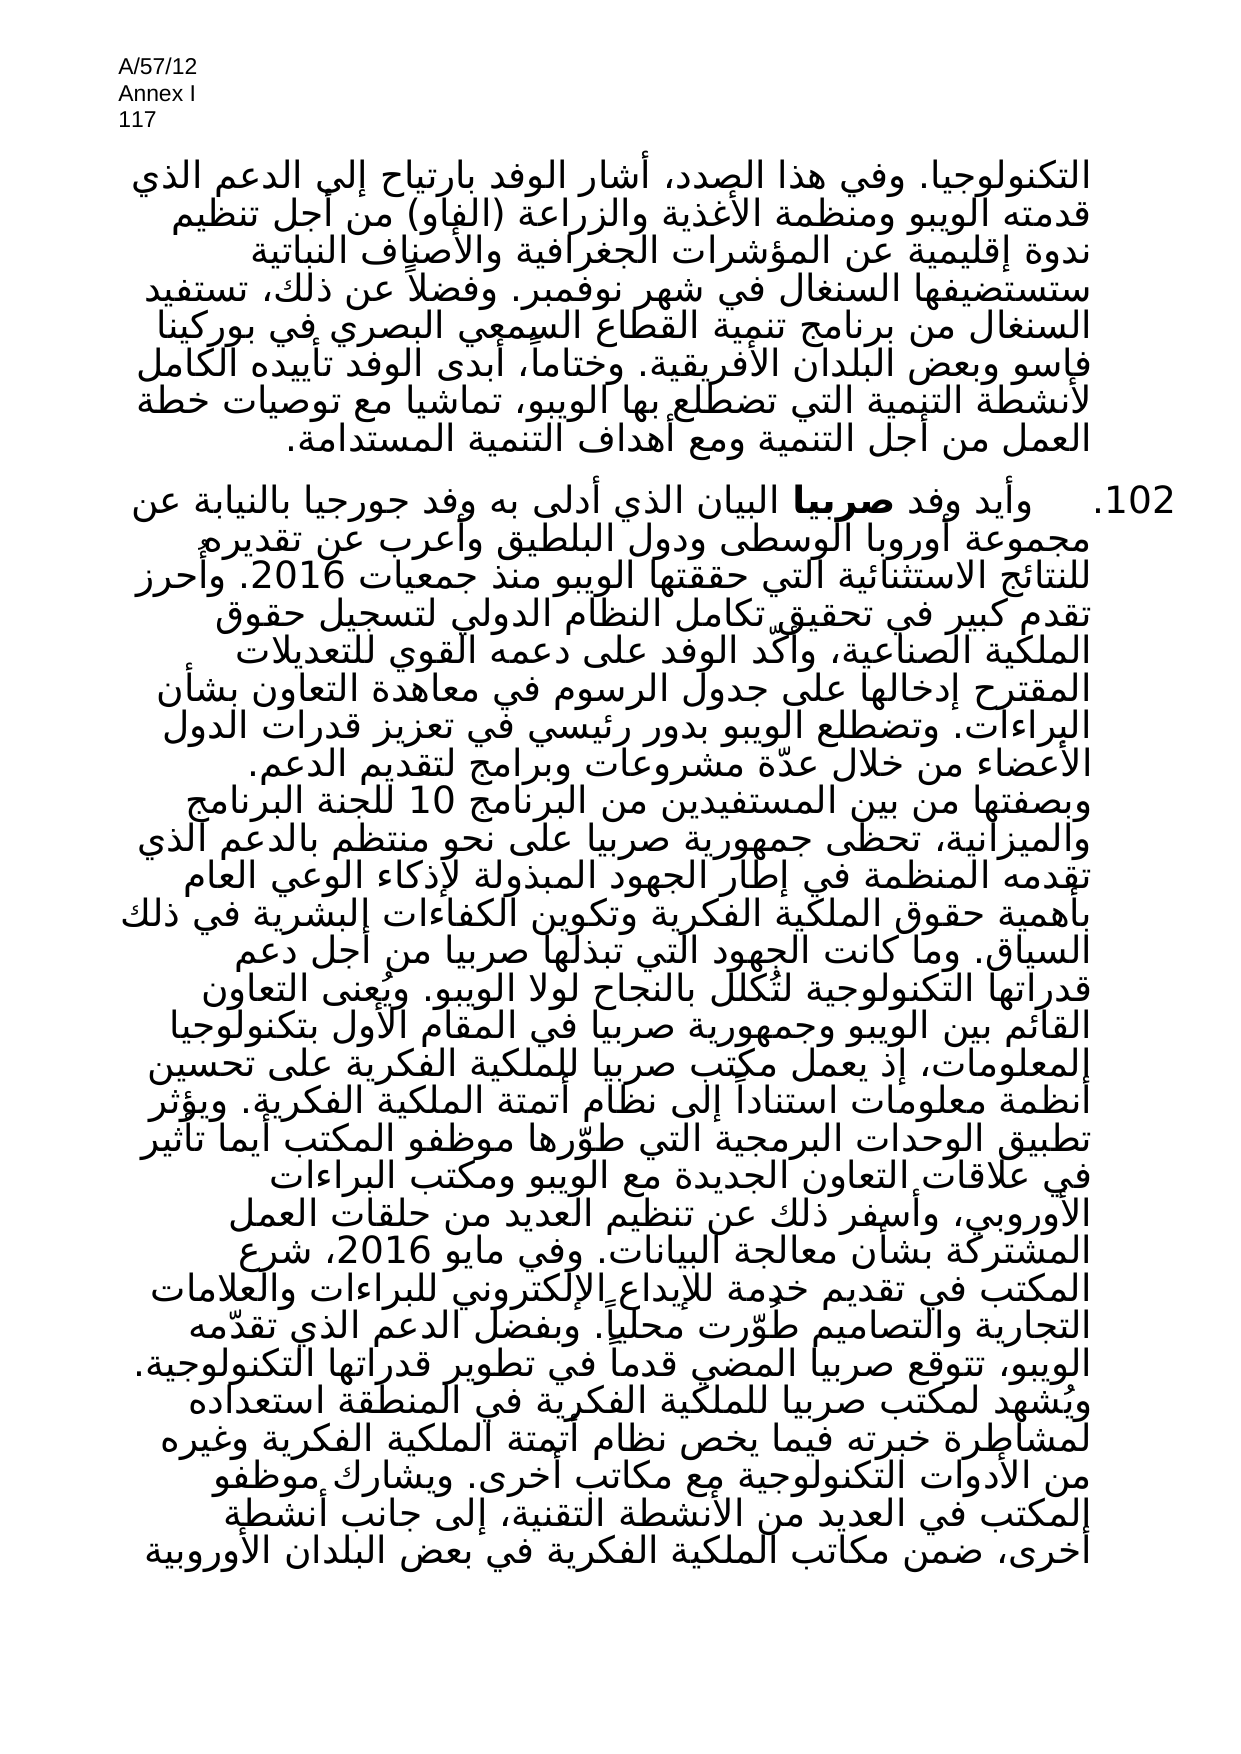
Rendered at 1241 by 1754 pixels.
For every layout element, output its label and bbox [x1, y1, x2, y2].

text [118, 158, 1092, 458]
text [118, 483, 1092, 1571]
